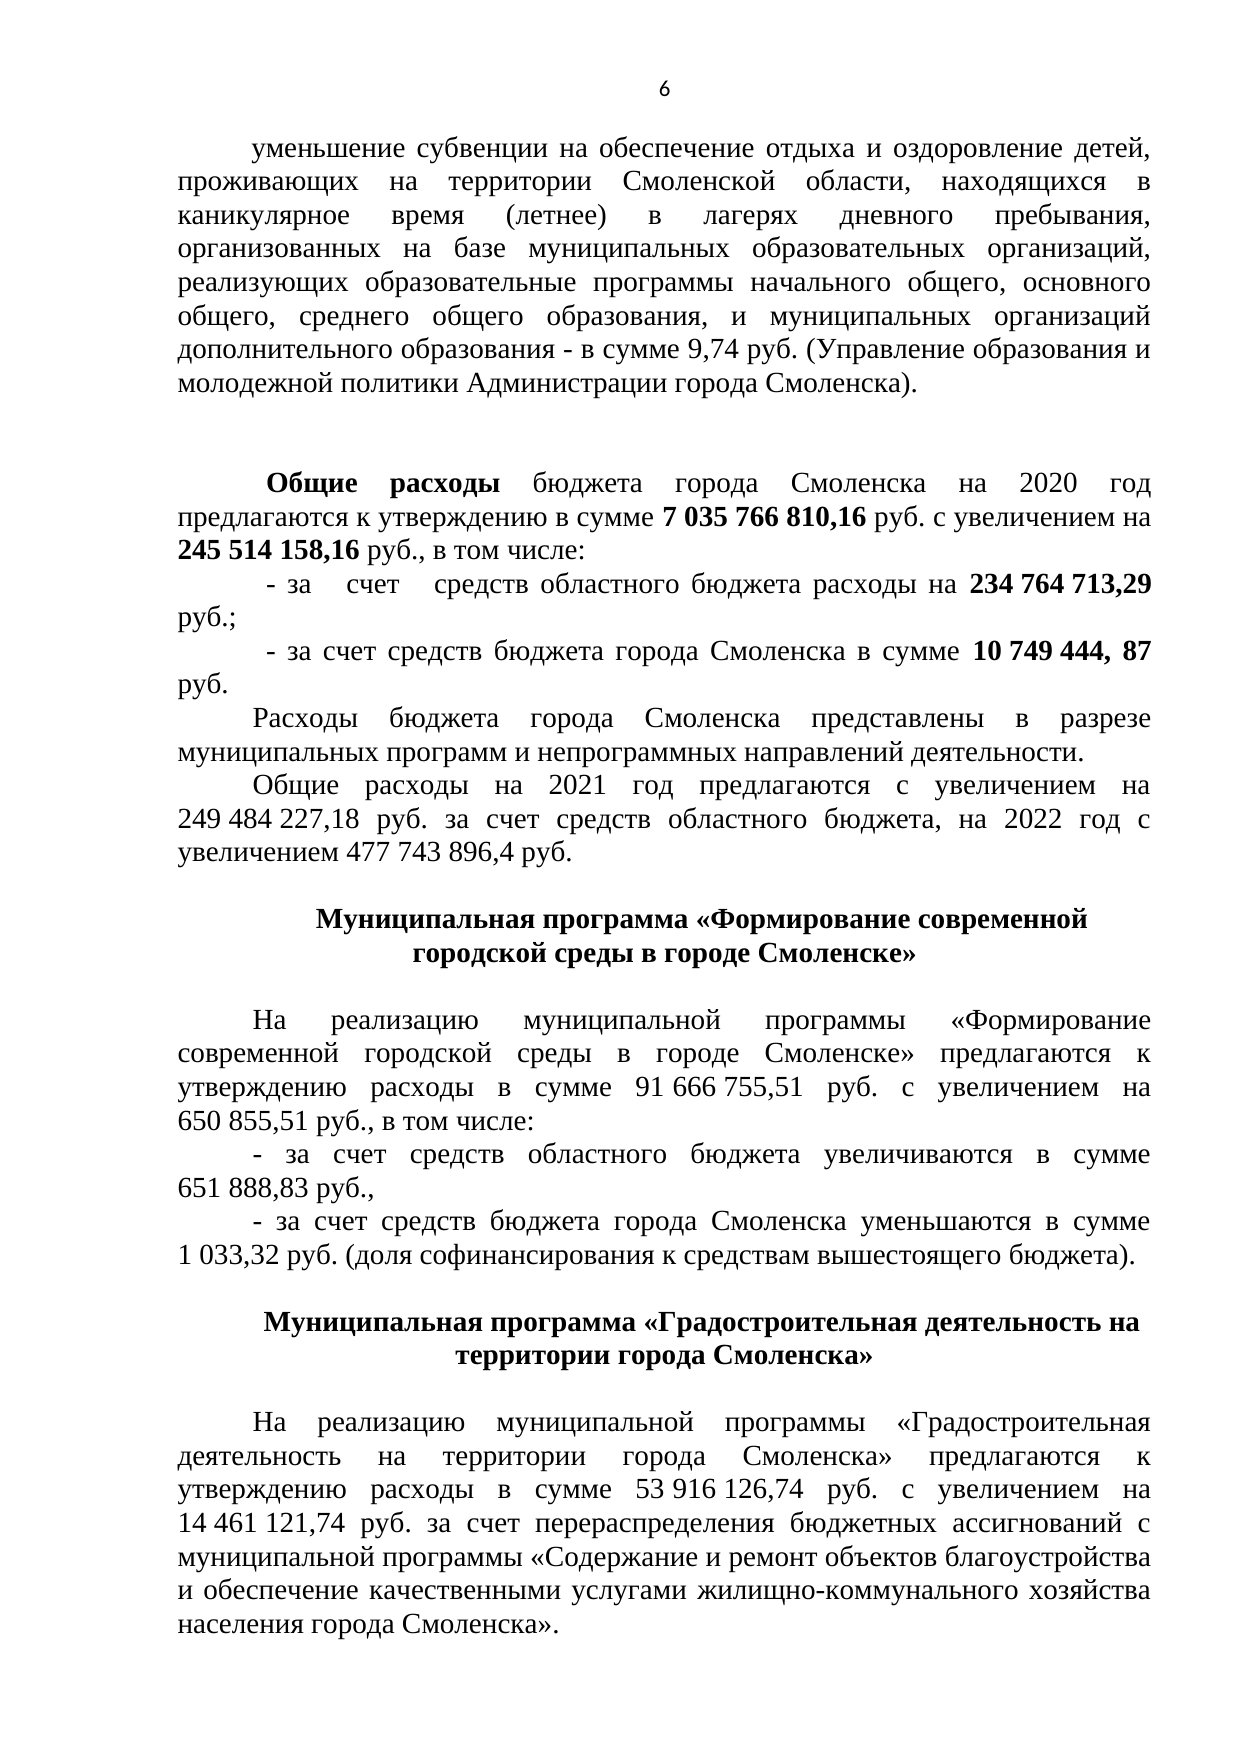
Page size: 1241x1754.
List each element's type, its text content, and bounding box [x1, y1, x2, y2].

text - за счет средств областного бюджета расходы на 234 764 713,29 руб.; [177, 566, 1152, 633]
text - за счет средств бюджета города Смоленска уменьшаются в сумме 1 033,32 руб. (доля софинансирования к средствам вышестоящего бюджета). [177, 1203, 1152, 1270]
text На реализацию муниципальной программы «Градостроительная деятельность на территории города Смоленска» предлагаются к утверждению расходы в сумме 53 916 126,74 руб. с увеличением на 14 461 121,74 руб. за счет перераспределения бюджетных ассигнований с муниципальной программы «Содержание и ремонт объектов благоустройства и обеспечение качественными услугами жилищно-коммунального хозяйства населения города Смоленска». [177, 1404, 1152, 1639]
text Общие расходы бюджета города Смоленска на 2020 год предлагаются к утверждению в сумме 7 035 766 810,16 руб. с увеличением на 245 514 158,16 руб., в том числе: [177, 465, 1152, 566]
text На реализацию муниципальной программы «Формирование современной городской среды в городе Смоленске» предлагаются к утверждению расходы в сумме 91 666 755,51 руб. с увеличением на 650 855,51 руб., в том числе: [177, 1002, 1152, 1136]
text Муниципальная программа «Градостроительная деятельность на территории города Смоленска» [177, 1304, 1152, 1371]
text Муниципальная программа «Формирование современной городской среды в городе Смоленске» [177, 901, 1152, 968]
text уменьшение субвенции на обеспечение отдыха и оздоровление детей, проживающих на территории Смоленской области, находящихся в каникулярное время (летнее) в лагерях дневного пребывания, организованных на базе муниципальных образовательных организаций, реализующих образовательные программы начального общего, основного общего, среднего общего образования, и муниципальных организаций дополнительного образования - в сумме 9,74 руб. (Управление образования и молодежной политики Администрации города Смоленска). [177, 130, 1152, 398]
text - за счет средств бюджета города Смоленска в сумме 10 749 444, 87 руб. [177, 633, 1152, 700]
text - за счет средств областного бюджета увеличиваются в сумме 651 888,83 руб., [177, 1136, 1152, 1203]
text Общие расходы на 2021 год предлагаются с увеличением на 249 484 227,18 руб. за счет средств областного бюджета, на 2022 год с увеличением 477 743 896,4 руб. [177, 767, 1152, 868]
text Расходы бюджета города Смоленска представлены в разрезе муниципальных программ и непрограммных направлений деятельности. [177, 700, 1152, 767]
